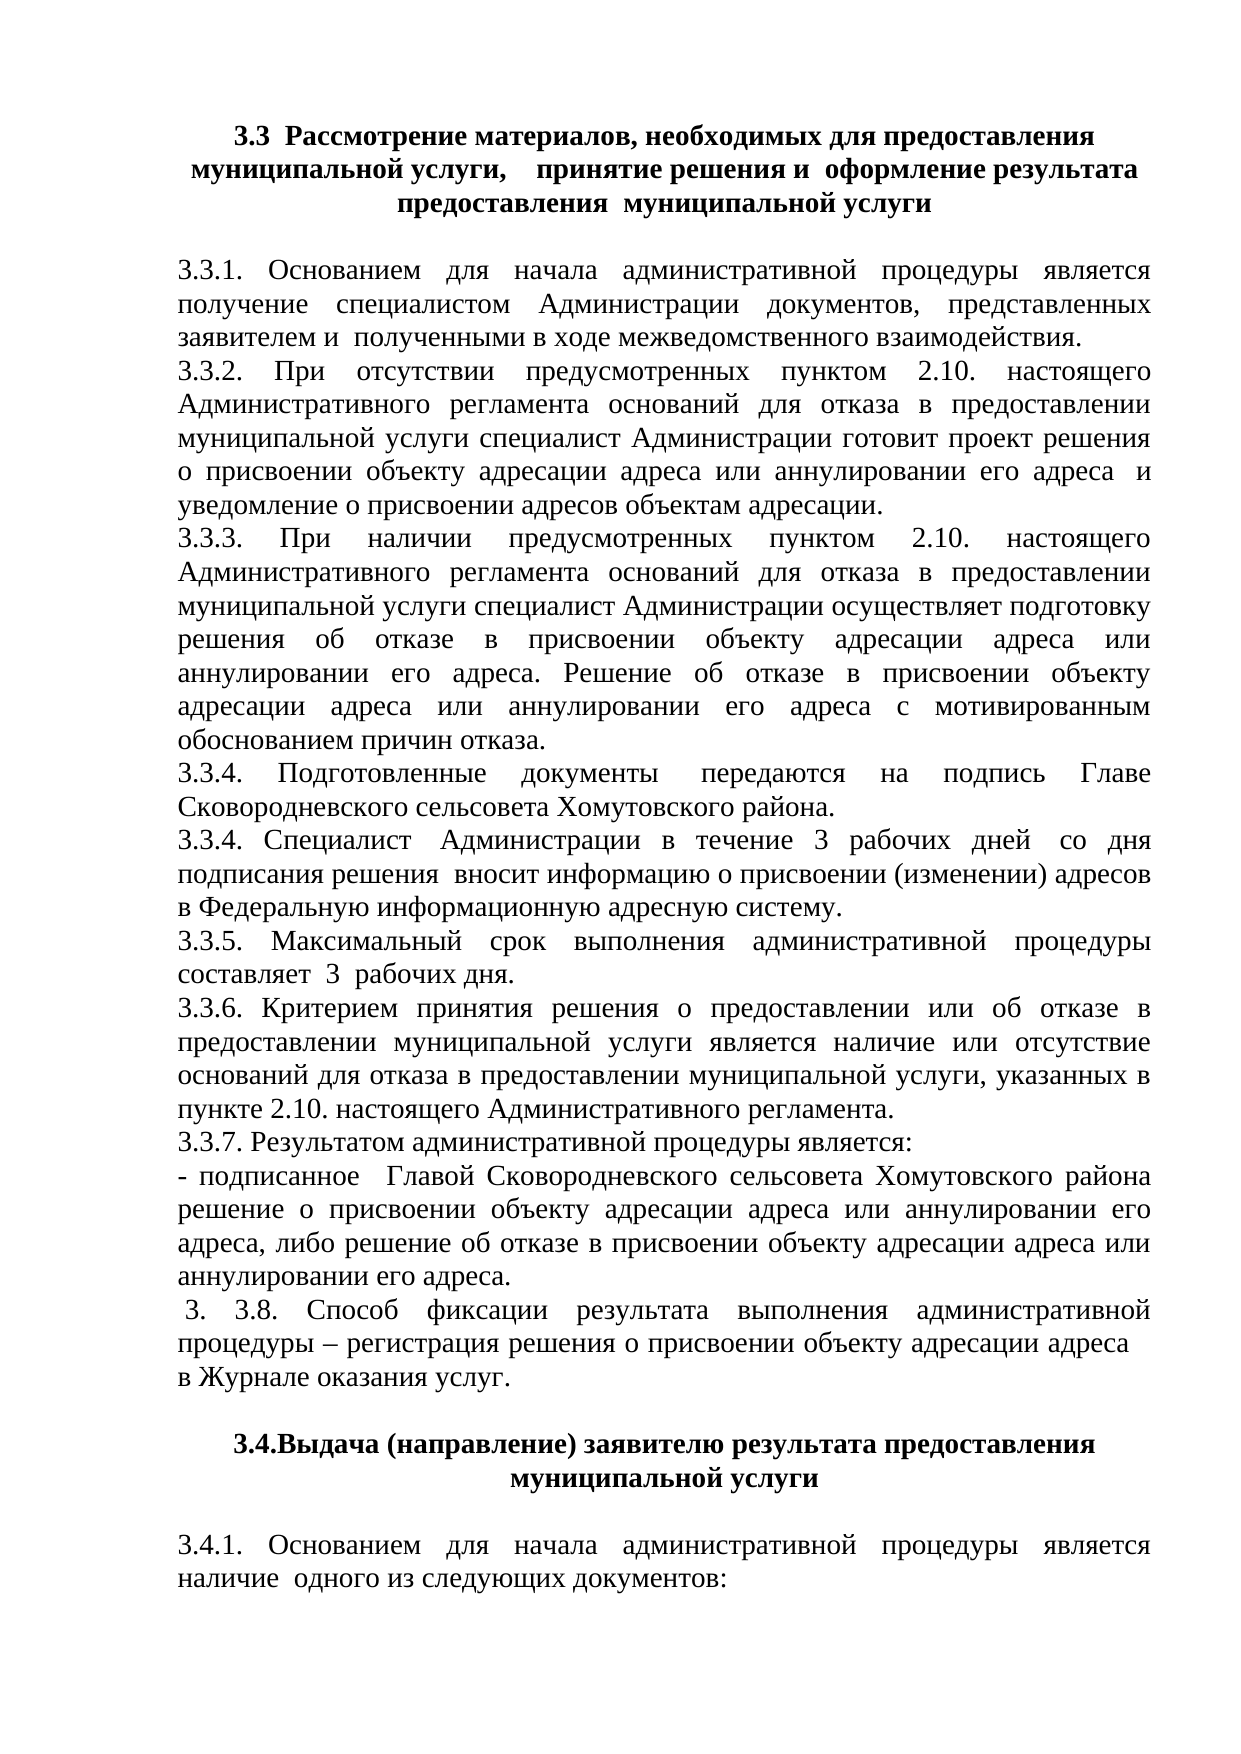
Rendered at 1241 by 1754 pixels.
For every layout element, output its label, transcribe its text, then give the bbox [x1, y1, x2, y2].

text 3.3.1. Основанием для начала административной процедуры является получение специалистом Администрации документов, представленных заявителем и полученными в ходе межведомственного взаимодействия. [177, 252, 1152, 353]
text 3. 3.8. Способ фиксации результата выполнения административной процедуры – регистрация решения о присвоении объекту адресации адреса в Журнале оказания услуг. [177, 1292, 1152, 1393]
text 3.3 Рассмотрение материалов, необходимых для предоставления муниципальной услуги, принятие решения и оформление результата предоставления муниципальной услуги [177, 118, 1152, 219]
text - подписанное Главой Сковородневского сельсовета Хомутовского района решение о присвоении объекту адресации адреса или аннулировании его адреса, либо решение об отказе в присвоении объекту адресации адреса или аннулировании его адреса. [177, 1158, 1152, 1292]
text 3.3.7. Результатом административной процедуры является: [177, 1124, 1152, 1158]
text 3.3.6. Критерием принятия решения о предоставлении или об отказе в предоставлении муниципальной услуги является наличие или отсутствие оснований для отказа в предоставлении муниципальной услуги, указанных в пункте 2.10. настоящего Административного регламента. [177, 990, 1152, 1124]
text 3.4.Выдача (направление) заявителю результата предоставления муниципальной услуги [177, 1426, 1152, 1493]
text 3.3.2. При отсутствии предусмотренных пунктом 2.10. настоящего Административного регламента оснований для отказа в предоставлении муниципальной услуги специалист Администрации готовит проект решения о присвоении объекту адресации адреса или аннулировании его адреса и уведомление о присвоении адресов объектам адресации. [177, 353, 1152, 521]
text 3.3.5. Максимальный срок выполнения административной процедуры составляет 3 рабочих дня. [177, 923, 1152, 990]
text 3.3.4. Специалист Администрации в течение 3 рабочих дней со дня подписания решения вносит информацию о присвоении (изменении) адресов в Федеральную информационную адресную систему. [177, 822, 1152, 923]
text 3.3.3. При наличии предусмотренных пунктом 2.10. настоящего Административного регламента оснований для отказа в предоставлении муниципальной услуги специалист Администрации осуществляет подготовку решения об отказе в присвоении объекту адресации адреса или аннулировании его адреса. Решение об отказе в присвоении объекту адресации адреса или аннулировании его адреса с мотивированным обоснованием причин отказа. [177, 521, 1152, 755]
text 3.3.4. Подготовленные документы передаются на подпись Главе Сковородневского сельсовета Хомутовского района. [177, 755, 1152, 822]
text 3.4.1. Основанием для начала административной процедуры является наличие одного из следующих документов: [177, 1527, 1152, 1594]
